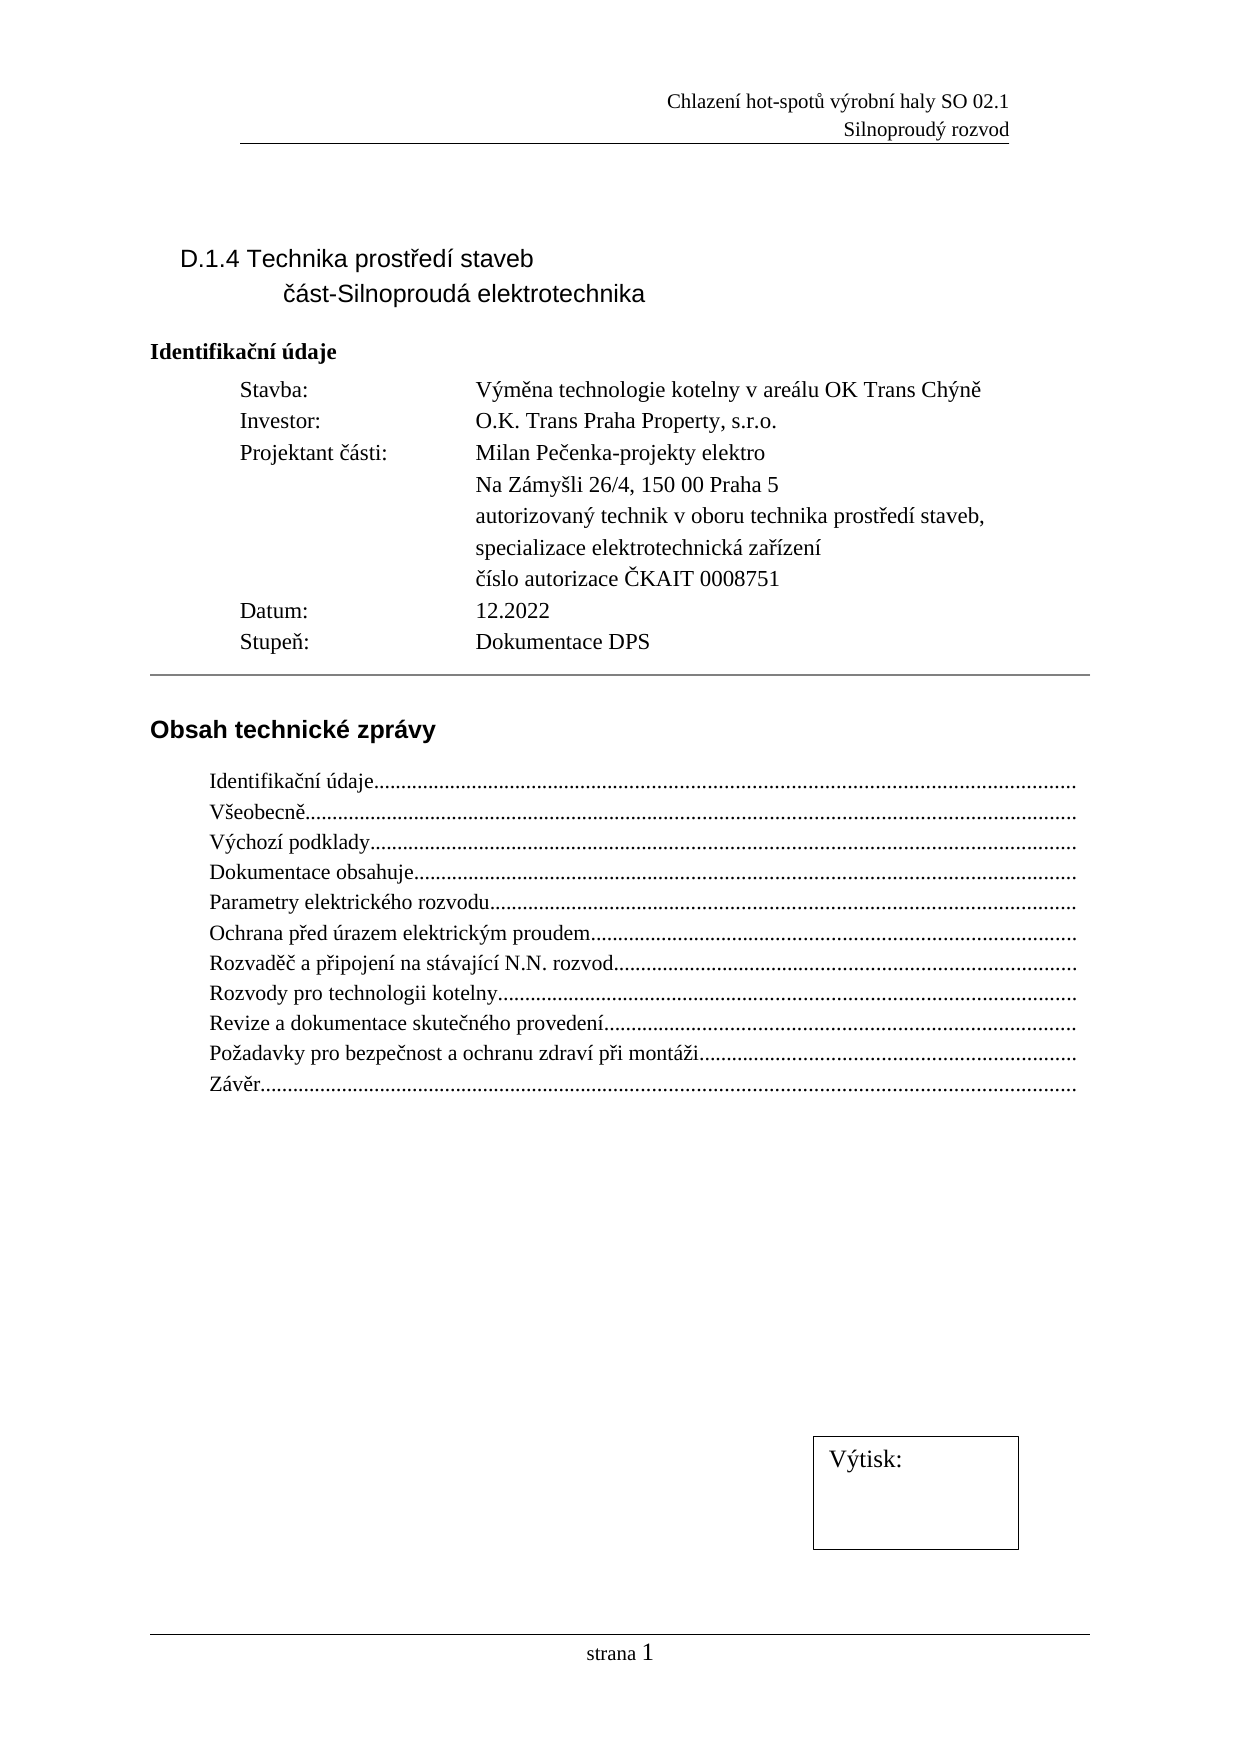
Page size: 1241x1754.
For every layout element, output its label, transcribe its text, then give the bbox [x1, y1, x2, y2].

subtitle Obsah technické zprávy [150, 715, 1090, 744]
text Dokumentace obsahuje 2 [209, 859, 1061, 884]
subtitle Identifikační údaje [150, 338, 1149, 364]
text Parametry elektrického rozvodu 2 [209, 889, 1061, 914]
text Závěr 3 [209, 1071, 1061, 1096]
text Identifikační údaje 1 [209, 768, 1061, 794]
text Revize a dokumentace skutečného provedení 3 [209, 1010, 1061, 1035]
text Stavba: Výměna technologie kotelny v areálu OK Trans Chýně [239, 376, 1036, 402]
text Ochrana před úrazem elektrickým proudem 2 [209, 919, 1061, 945]
text Stupeň: Dokumentace DPS [239, 628, 1036, 655]
text Rozvaděč a připojení na stávající N.N. rozvod 3 [209, 950, 1061, 975]
text Na Zámyšli 26/4, 150 00 Praha 5 [239, 471, 1036, 497]
text Všeobecně 2 [209, 799, 1061, 824]
text Projektant části: Milan Pečenka-projekty elektro [239, 439, 1036, 465]
text Rozvody pro technologii kotelny 3 [209, 980, 1061, 1005]
text autorizovaný technik v oboru technika prostředí staveb, specializace elektrotechnická zařízení [239, 502, 1036, 560]
text D.1.4 Technika prostředí staveb část-Silnoproudá elektrotechnika [180, 244, 1090, 307]
text Datum: 12.2022 [239, 597, 1036, 623]
text číslo autorizace ČKAIT 0008751 [239, 565, 1036, 592]
text Investor: O.K. Trans Praha Property, s.r.o. [239, 407, 1036, 434]
text Požadavky pro bezpečnost a ochranu zdraví při montáži 3 [209, 1040, 1061, 1066]
text Výchozí podklady 2 [209, 829, 1061, 854]
